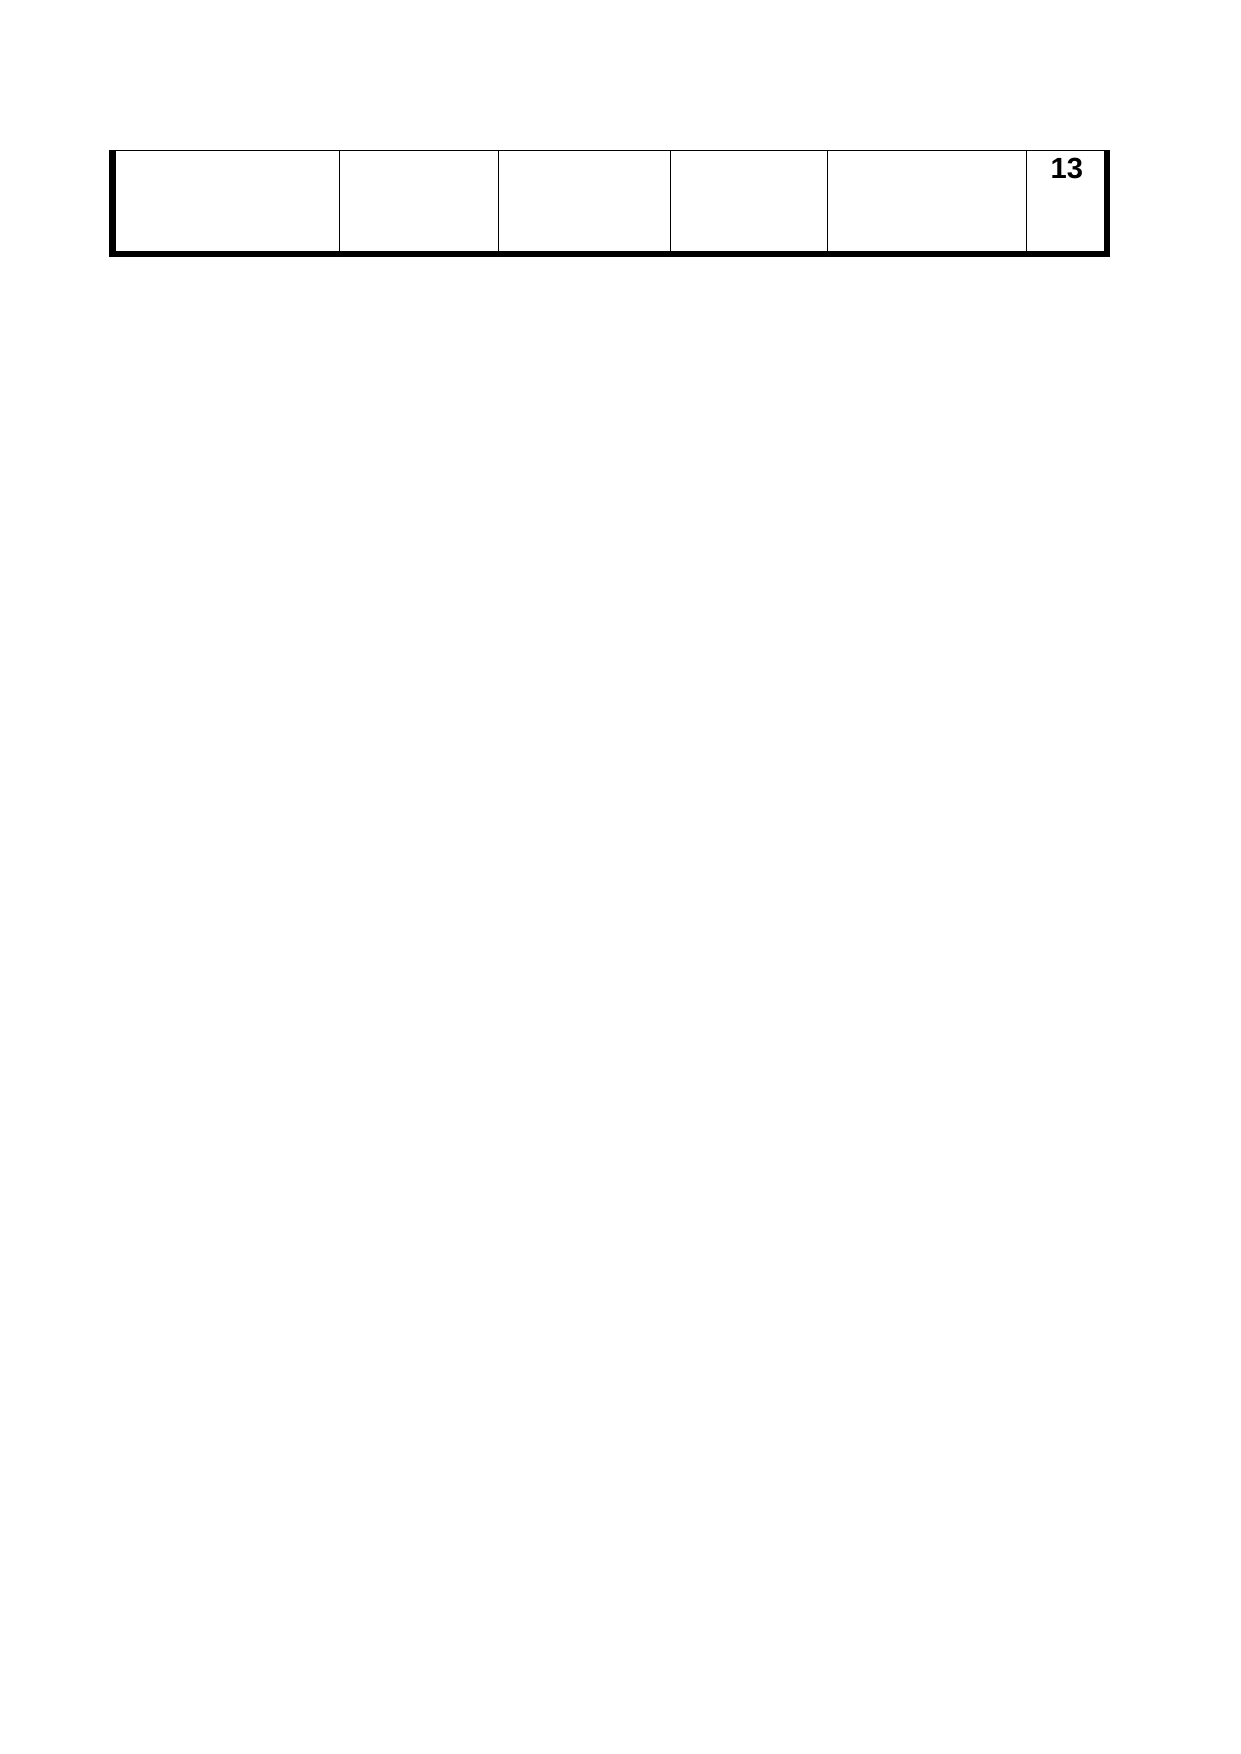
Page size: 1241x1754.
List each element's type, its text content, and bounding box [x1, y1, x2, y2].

table_cell [499, 151, 670, 251]
table_cell 13 [1027, 151, 1104, 251]
table_cell [671, 151, 827, 251]
table_cell [828, 151, 1026, 251]
table_cell [340, 151, 498, 251]
table_cell [116, 151, 339, 251]
